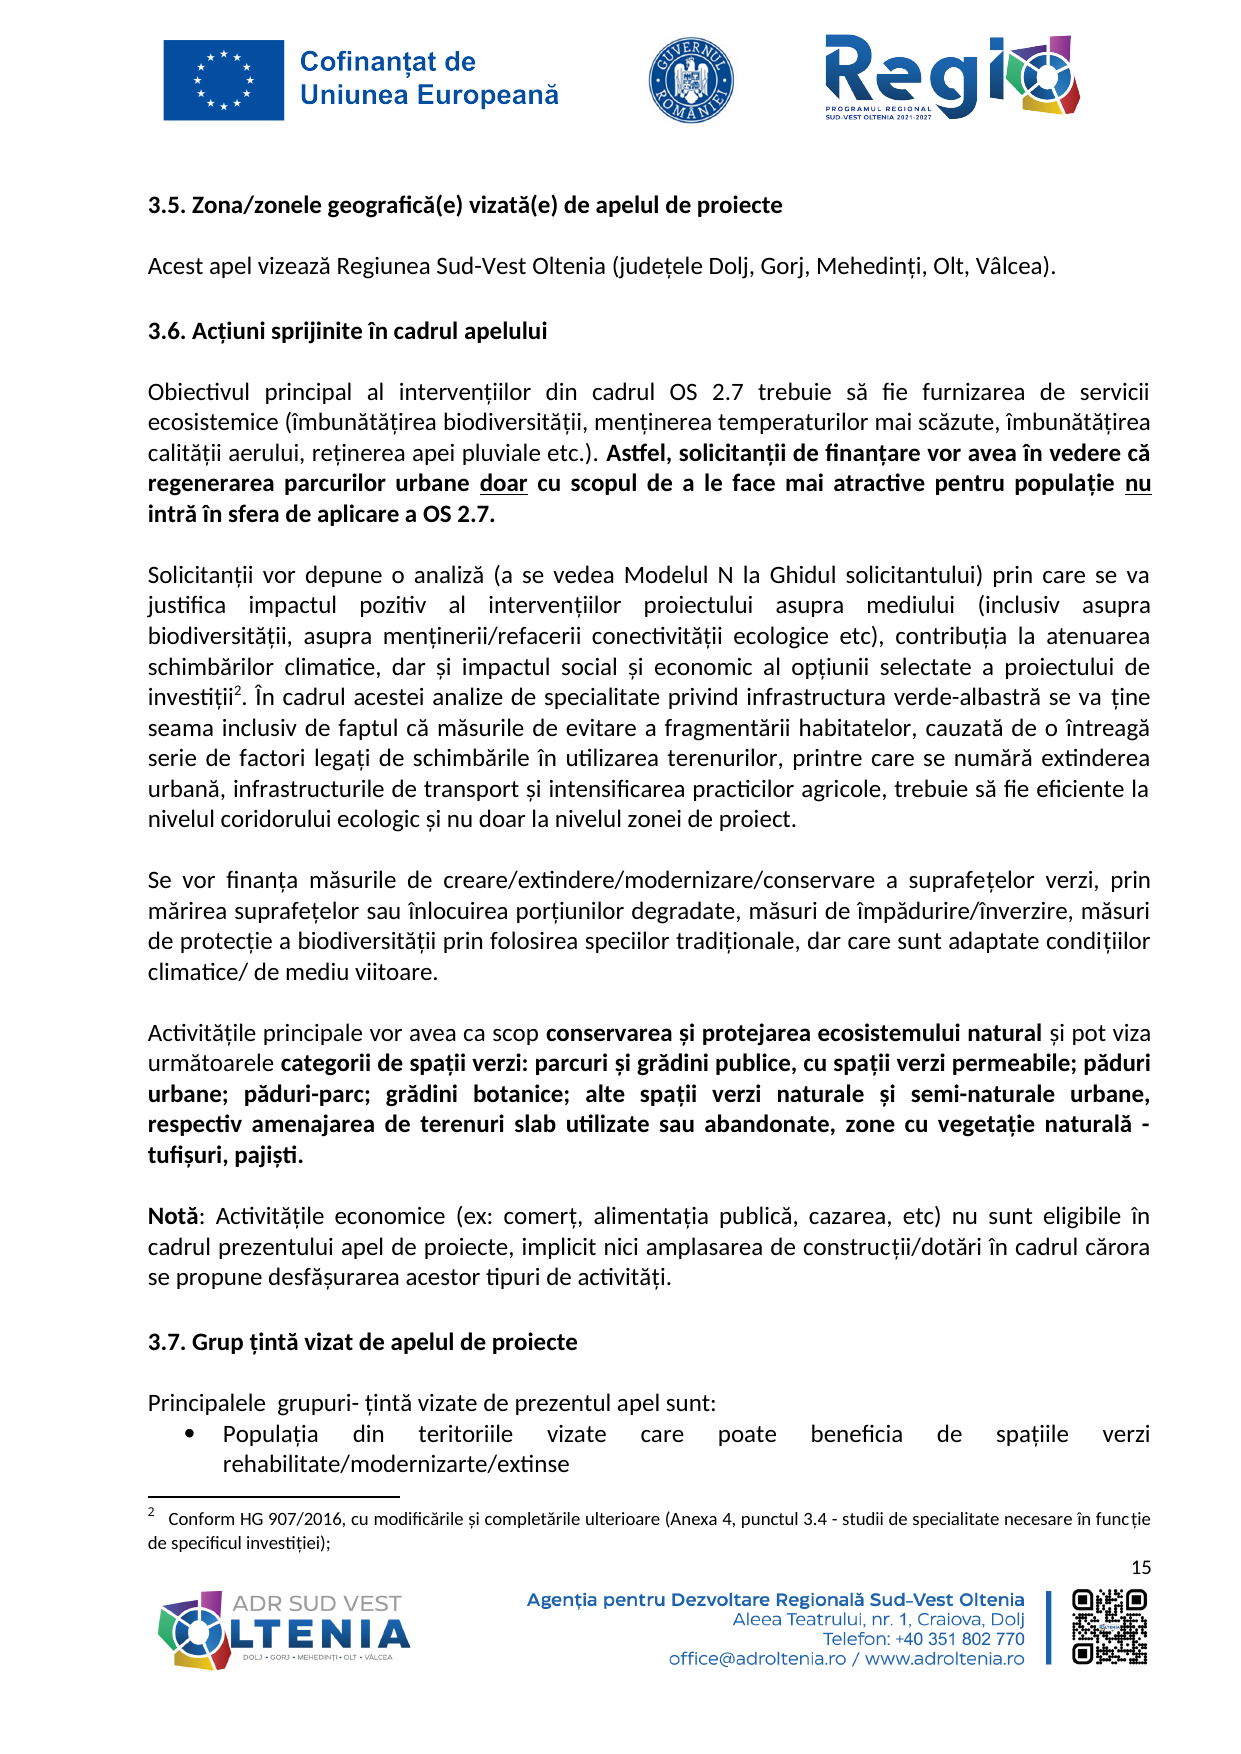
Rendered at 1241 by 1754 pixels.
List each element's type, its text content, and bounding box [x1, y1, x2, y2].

picture [645, 35, 739, 125]
text Principalele grupuri- țintă vizate de prezentul apel sunt: [148, 1387, 1152, 1418]
subtitle 3.5. Zona/zonele geografică(e) vizată(e) de apelul de proiecte [148, 189, 1152, 219]
subtitle 3.7. Grup țintă vizat de apelul de proiecte [148, 1326, 1152, 1357]
picture [158, 35, 561, 124]
text Activităţile principale vor avea ca scop conservarea și protejarea ecosistemului natural și pot viza următoarele categorii de spaţii verzi: parcuri și grădini publice, cu spații verzi permeabile; păduri urbane; păduri-parc; grădini botanice; alte spații verzi naturale și semi-naturale urbane, respectiv amenajarea de terenuri slab utilizate sau abandonate, zone cu vegetaţie naturală - tufișuri, pajiști. [148, 1017, 1152, 1169]
text Acest apel vizează Regiunea Sud-Vest Oltenia (județele Dolj, Gorj, Mehedinți, Olt, Vâlcea). [148, 250, 1152, 280]
picture [823, 33, 1082, 122]
text Notă: Activităţile economice (ex: comerţ, alimentaţia publică, cazarea, etc) nu sunt eligibile în cadrul prezentului apel de proiecte, implicit nici amplasarea de construcţii/dotări în cadrul cărora se propune desfăşurarea acestor tipuri de activităţi. [148, 1200, 1152, 1292]
picture [148, 1579, 1152, 1677]
subtitle 3.6. Acțiuni sprijinite în cadrul apelului [148, 315, 1152, 346]
text Solicitanţii vor depune o analiză (a se vedea Modelul N la Ghidul solicitantului) prin care se va justifica impactul pozitiv al intervenţiilor proiectului asupra mediului (inclusiv asupra biodiversității, asupra menținerii/refacerii conectivității ecologice etc), contribuția la atenuarea schimbărilor climatice, dar și impactul social și economic al opțiunii selectate a proiectului de investiții. În cadrul acestei analize de specialitate privind infrastructura verde-albastră se va ţine seama inclusiv de faptul că măsurile de evitare a fragmentării habitatelor, cauzată de o întreagă serie de factori legaţi de schimbările în utilizarea terenurilor, printre care se numără extinderea urbană, infrastructurile de transport și intensificarea practicilor agricole, trebuie să fie eficiente la nivelul coridorului ecologic și nu doar la nivelul zonei de proiect. [148, 559, 1152, 834]
text Se vor finanţa măsurile de creare/extindere/modernizare/conservare a suprafeţelor verzi, prin mărirea suprafețelor sau înlocuirea porțiunilor degradate, măsuri de împădurire/înverzire, măsuri de protecție a biodiversității prin folosirea speciilor tradiționale, dar care sunt adaptate condiţiilor climatice/ de mediu viitoare. [148, 864, 1152, 986]
text Obiectivul principal al intervențiilor din cadrul OS 2.7 trebuie să fie furnizarea de servicii ecosistemice (îmbunătăţirea biodiversităţii, menținerea temperaturilor mai scăzute, îmbunătățirea calității aerului, reținerea apei pluviale etc.). Astfel, solicitanţii de finanţare vor avea în vedere că regenerarea parcurilor urbane doar cu scopul de a le face mai atractive pentru populație nu intră în sfera de aplicare a OS 2.7. [148, 376, 1152, 529]
list Populația din teritoriile vizate care poate beneficia de spațiile verzi rehabilitate/modernizarte/extinse [185, 1418, 1152, 1479]
